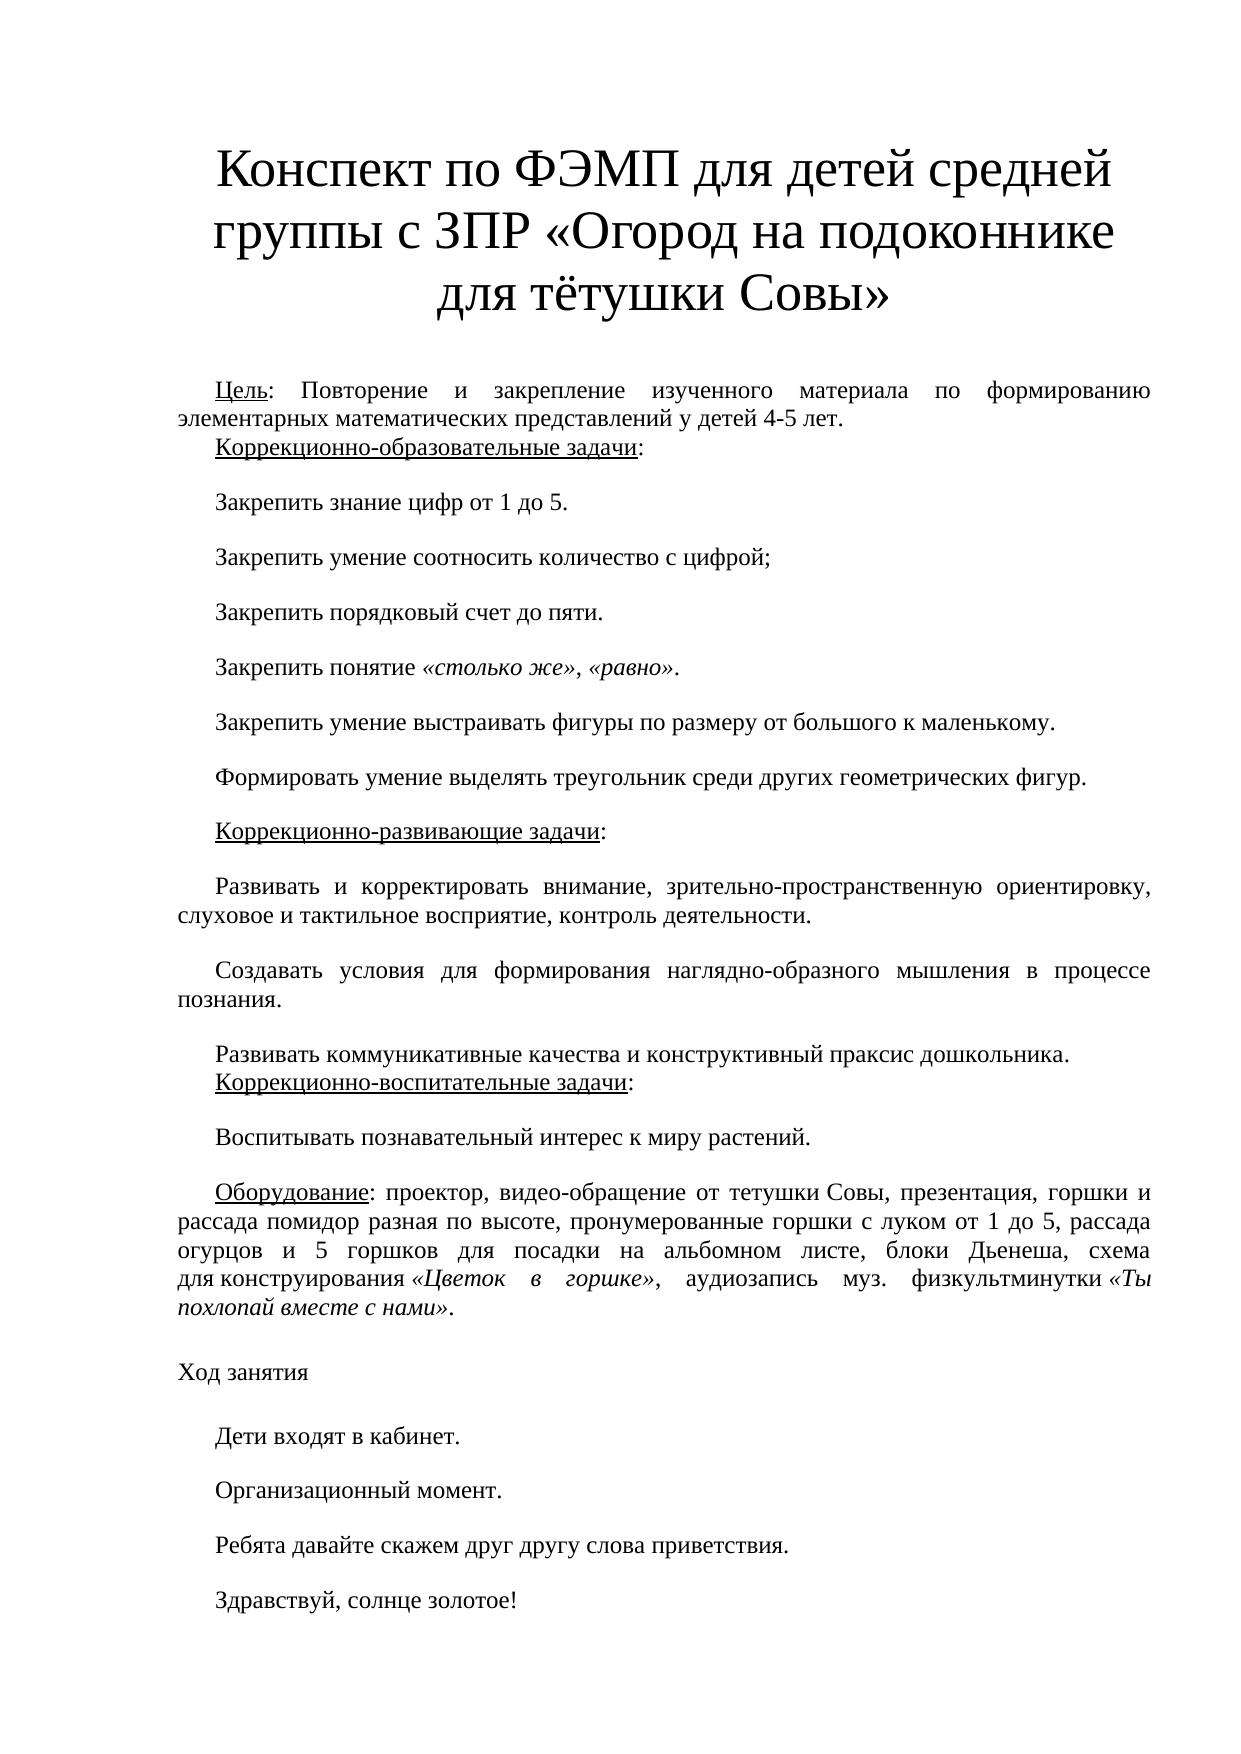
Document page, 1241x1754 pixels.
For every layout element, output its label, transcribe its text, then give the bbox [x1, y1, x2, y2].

text Закрепить порядковый счет до пяти. [177, 597, 1152, 626]
text Развивать коммуникативные качества и конструктивный праксис дошкольника. [177, 1039, 1152, 1067]
text Здравствуй, солнце золотое! [177, 1585, 1152, 1614]
text Конспект по ФЭМП для детей средней группы с ЗПР «Огород на подоконнике для тётушки Совы» [177, 136, 1152, 322]
text Формировать умение выделять треугольник среди других геометрических фигур. [177, 762, 1152, 790]
text Организационный момент. [177, 1476, 1152, 1504]
text Коррекционно-воспитательные задачи: [177, 1067, 1152, 1096]
text Закрепить умение выстраивать фигуры по размеру от большого к маленькому. [177, 707, 1152, 735]
text Воспитывать познавательный интерес к миру растений. [177, 1122, 1152, 1151]
text Создавать условия для формирования наглядно-образного мышления в процессе познания. [177, 955, 1152, 1012]
text Коррекционно-образовательные задачи: [177, 432, 1152, 461]
text Цель: Повторение и закрепление изученного материала по формированию элементарных математических представлений у детей 4-5 лет. [177, 375, 1152, 432]
subtitle Ход занятия [177, 1356, 1152, 1386]
text Ребята давайте скажем друг другу слова приветствия. [177, 1531, 1152, 1559]
text Оборудование: проектор, видео-обращение от тетушки Совы, презентация, горшки и рассада помидор разная по высоте, пронумерованные горшки с луком от 1 до 5, рассада огурцов и 5 горшков для посадки на альбомном листе, блоки Дьенеша, схема для конструирования «Цветок в горшке», аудиозапись муз. физкультминутки «Ты похлопай вместе с нами». [177, 1177, 1152, 1321]
text Коррекционно-развивающие задачи: [177, 816, 1152, 845]
text Закрепить знание цифр от 1 до 5. [177, 487, 1152, 516]
text Развивать и корректировать внимание, зрительно-пространственную ориентировку, слуховое и тактильное восприятие, контроль деятельности. [177, 871, 1152, 929]
text Дети входят в кабинет. [177, 1421, 1152, 1449]
text Закрепить умение соотносить количество с цифрой; [177, 542, 1152, 571]
text Закрепить понятие «столько же», «равно». [177, 652, 1152, 681]
